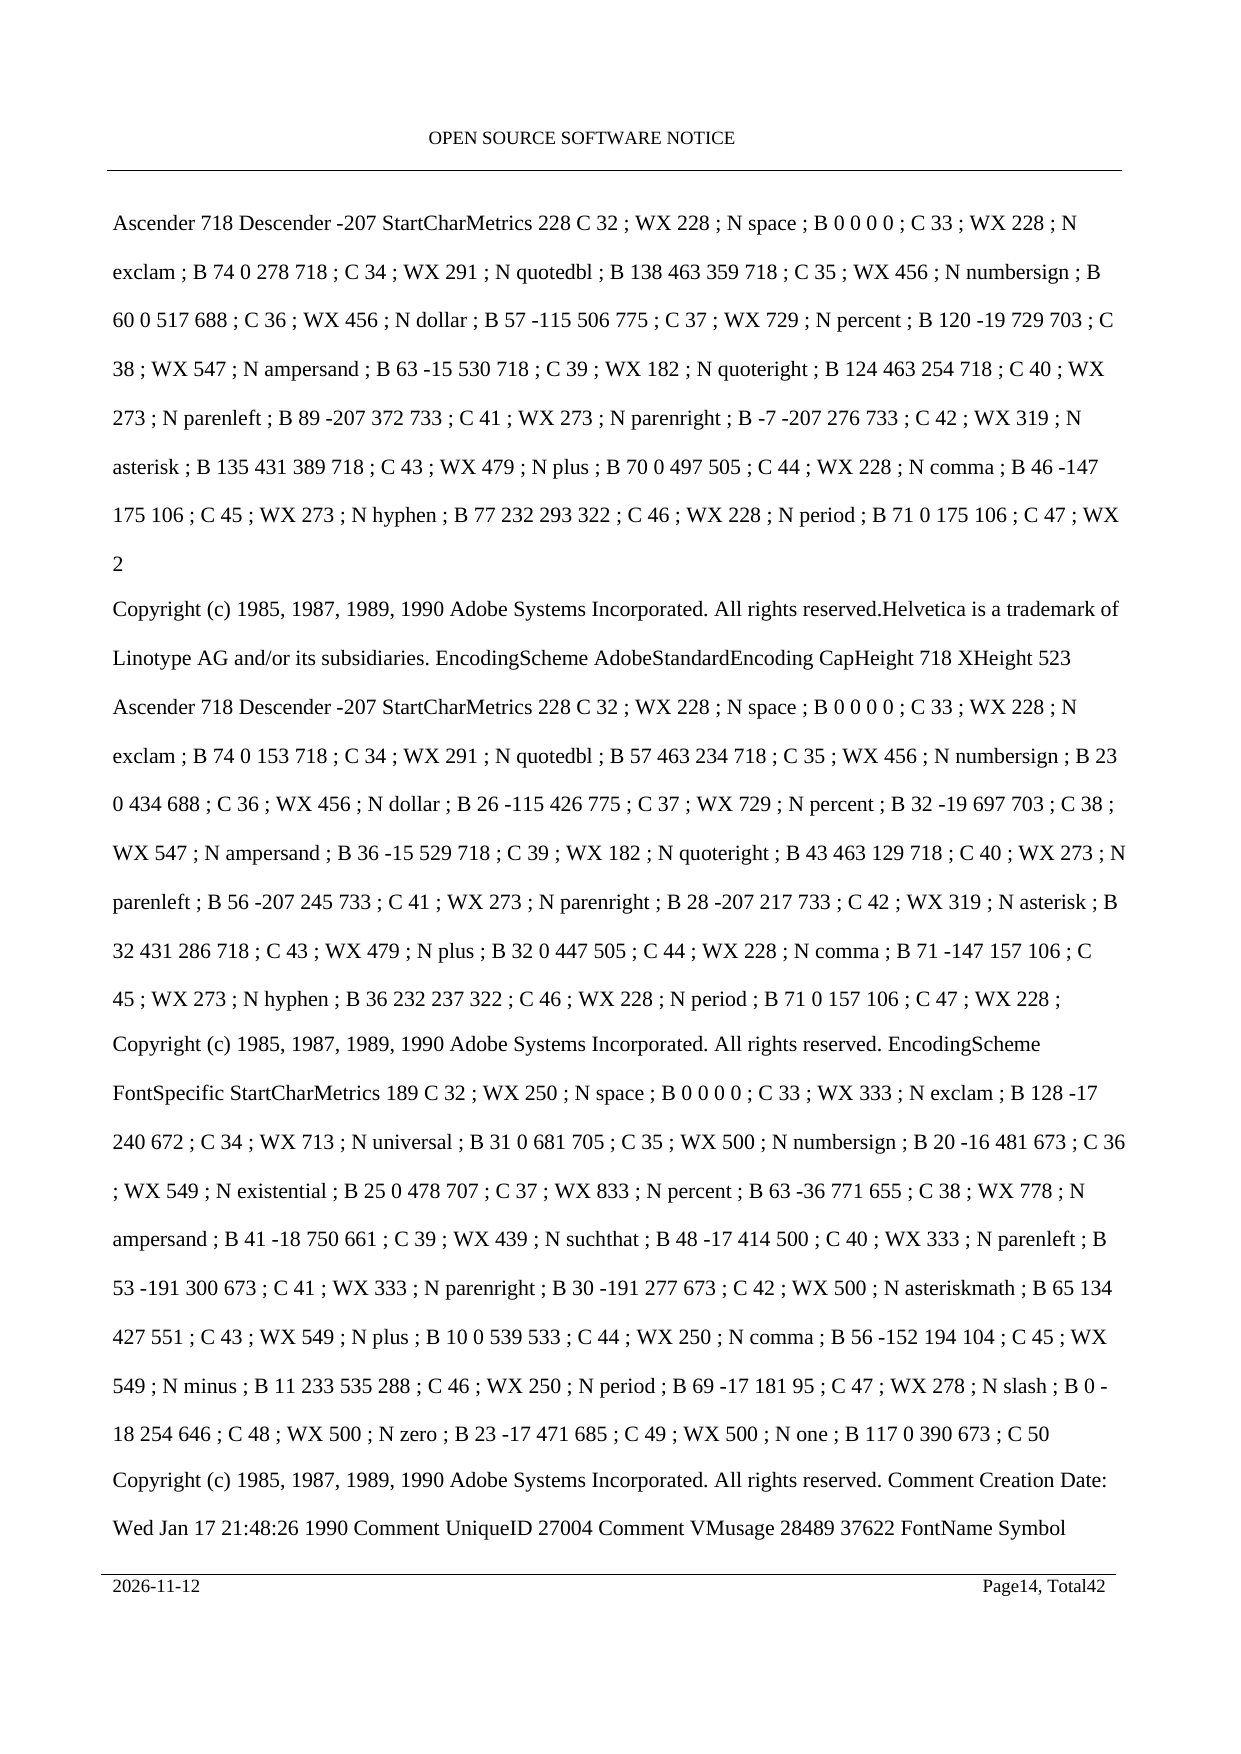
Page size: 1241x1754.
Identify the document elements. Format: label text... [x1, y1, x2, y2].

text Copyright (c) 1985, 1987, 1989, 1990 Adobe Systems Incorporated. All rights reserved.Helvetica is a trademark of Linotype AG and/or its subsidiaries. EncodingScheme AdobeStandardEncoding CapHeight 718 XHeight 523 Ascender 718 Descender -207 StartCharMetrics 228 C 32 ; WX 228 ; N space ; B 0 0 0 0 ; C 33 ; WX 228 ; N exclam ; B 74 0 153 718 ; C 34 ; WX 291 ; N quotedbl ; B 57 463 234 718 ; C 35 ; WX 456 ; N numbersign ; B 23 0 434 688 ; C 36 ; WX 456 ; N dollar ; B 26 -115 426 775 ; C 37 ; WX 729 ; N percent ; B 32 -19 697 703 ; C 38 ; WX 547 ; N ampersand ; B 36 -15 529 718 ; C 39 ; WX 182 ; N quoteright ; B 43 463 129 718 ; C 40 ; WX 273 ; N parenleft ; B 56 -207 245 733 ; C 41 ; WX 273 ; N parenright ; B 28 -207 217 733 ; C 42 ; WX 319 ; N asterisk ; B 32 431 286 718 ; C 43 ; WX 479 ; N plus ; B 32 0 447 505 ; C 44 ; WX 228 ; N comma ; B 71 -147 157 106 ; C 45 ; WX 273 ; N hyphen ; B 36 232 237 322 ; C 46 ; WX 228 ; N period ; B 71 0 157 106 ; C 47 ; WX 228 ; [112, 593, 1128, 1015]
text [112, 206, 1128, 580]
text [112, 1463, 1128, 1544]
text Copyright (c) 1985, 1987, 1989, 1990 Adobe Systems Incorporated. All rights reserved. EncodingScheme FontSpecific StartCharMetrics 189 C 32 ; WX 250 ; N space ; B 0 0 0 0 ; C 33 ; WX 333 ; N exclam ; B 128 -17 240 672 ; C 34 ; WX 713 ; N universal ; B 31 0 681 705 ; C 35 ; WX 500 ; N numbersign ; B 20 -16 481 673 ; C 36 ; WX 549 ; N existential ; B 25 0 478 707 ; C 37 ; WX 833 ; N percent ; B 63 -36 771 655 ; C 38 ; WX 778 ; N ampersand ; B 41 -18 750 661 ; C 39 ; WX 439 ; N suchthat ; B 48 -17 414 500 ; C 40 ; WX 333 ; N parenleft ; B 53 -191 300 673 ; C 41 ; WX 333 ; N parenright ; B 30 -191 277 673 ; C 42 ; WX 500 ; N asteriskmath ; B 65 134 427 551 ; C 43 ; WX 549 ; N plus ; B 10 0 539 533 ; C 44 ; WX 250 ; N comma ; B 56 -152 194 104 ; C 45 ; WX 549 ; N minus ; B 11 233 535 288 ; C 46 ; WX 250 ; N period ; B 69 -17 181 95 ; C 47 ; WX 278 ; N slash ; B 0 -18 254 646 ; C 48 ; WX 500 ; N zero ; B 23 -17 471 685 ; C 49 ; WX 500 ; N one ; B 117 0 390 673 ; C 50 [112, 1028, 1128, 1450]
